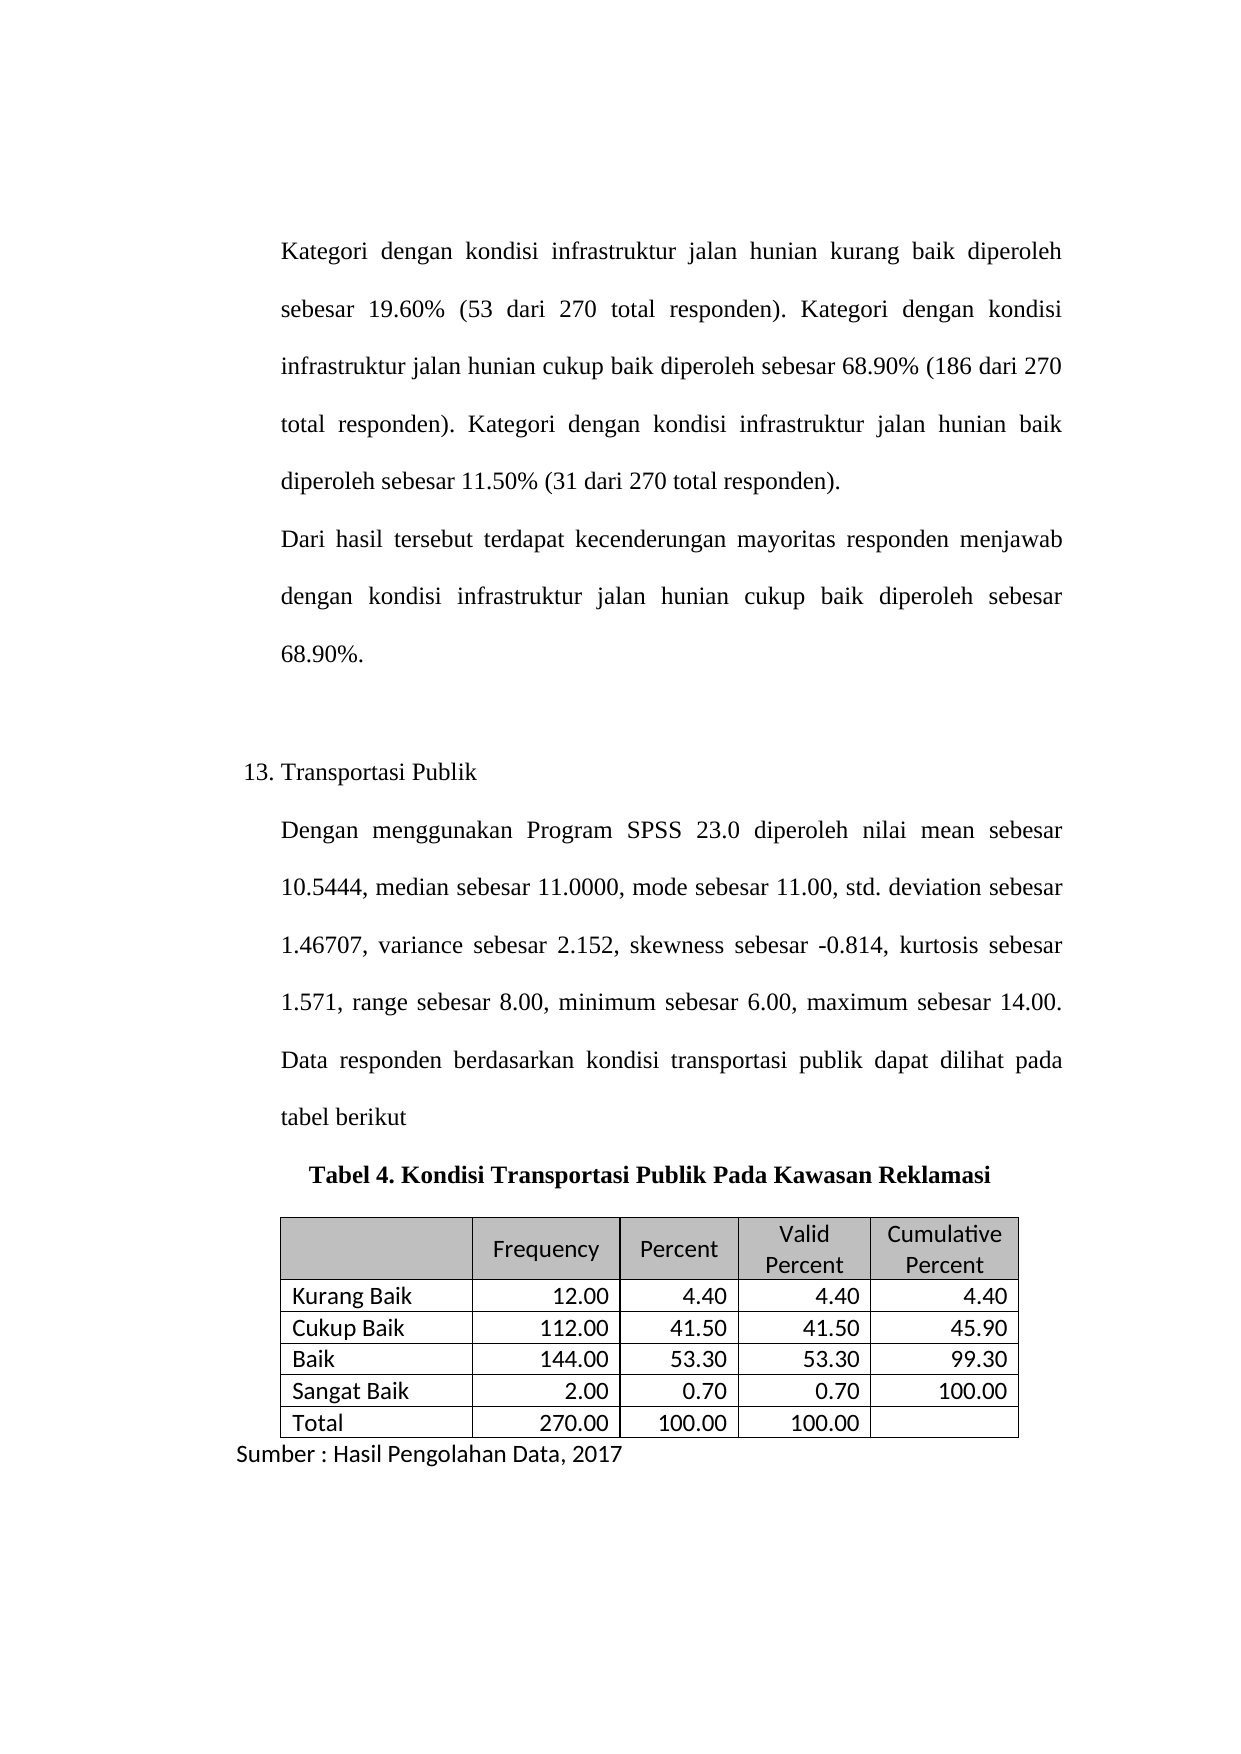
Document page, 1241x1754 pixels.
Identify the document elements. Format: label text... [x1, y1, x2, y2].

table_cell 45.90 [871, 1312, 1018, 1342]
table_cell 41.50 [621, 1312, 738, 1342]
table_cell 112.00 [473, 1312, 619, 1342]
table_cell [871, 1407, 1018, 1437]
text Sumber : Hasil Pengolahan Data, 2017 [236, 1438, 1063, 1469]
table_header Cumulative Percent [871, 1218, 1018, 1279]
table_cell 100.00 [871, 1375, 1018, 1406]
table_cell 53.30 [739, 1344, 870, 1374]
table_cell 12.00 [473, 1280, 619, 1311]
table_cell 144.00 [473, 1344, 619, 1374]
text Tabel 4. Kondisi Transportasi Publik Pada Kawasan Reklamasi [236, 1160, 1063, 1188]
table_cell 2.00 [473, 1375, 619, 1406]
table_cell 4.40 [871, 1280, 1018, 1311]
text Dari hasil tersebut terdapat kecenderungan mayoritas responden menjawab dengan kondisi infrastruktur jalan hunian cukup baik diperoleh sebesar 68.90%. [281, 524, 1063, 667]
table_cell 0.70 [621, 1375, 738, 1406]
table_header Percent [621, 1218, 738, 1279]
table_header [281, 1218, 472, 1279]
table_cell 4.40 [739, 1280, 870, 1311]
text Kategori dengan kondisi infrastruktur jalan hunian kurang baik diperoleh sebesar 19.60% (53 dari 270 total responden). Kategori dengan kondisi infrastruktur jalan hunian cukup baik diperoleh sebesar 68.90% (186 dari 270 total responden). Kategori dengan kondisi infrastruktur jalan hunian baik diperoleh sebesar 11.50% (31 dari 270 total responden). [281, 236, 1063, 495]
table_cell Baik [281, 1344, 472, 1374]
table_cell 41.50 [739, 1312, 870, 1342]
table_cell 100.00 [739, 1407, 870, 1437]
table_cell Sangat Baik [281, 1375, 472, 1406]
table_header Valid Percent [739, 1218, 870, 1279]
table_cell Cukup Baik [281, 1312, 472, 1342]
table_header Frequency [473, 1218, 619, 1279]
list Transportasi Publik [243, 757, 1063, 786]
text Dengan menggunakan Program SPSS 23.0 diperoleh nilai mean sebesar 10.5444, median sebesar 11.0000, mode sebesar 11.00, std. deviation sebesar 1.46707, variance sebesar 2.152, skewness sebesar -0.814, kurtosis sebesar 1.571, range sebesar 8.00, minimum sebesar 6.00, maximum sebesar 14.00. Data responden berdasarkan kondisi transportasi publik dapat dilihat pada tabel berikut [281, 815, 1063, 1131]
table_cell 4.40 [621, 1280, 738, 1311]
table_cell 100.00 [621, 1407, 738, 1437]
table_cell 99.30 [871, 1344, 1018, 1374]
table_cell 0.70 [739, 1375, 870, 1406]
table_cell 53.30 [621, 1344, 738, 1374]
table_cell 270.00 [473, 1407, 619, 1437]
table_cell Kurang Baik [281, 1280, 472, 1311]
table_cell Total [281, 1407, 472, 1437]
